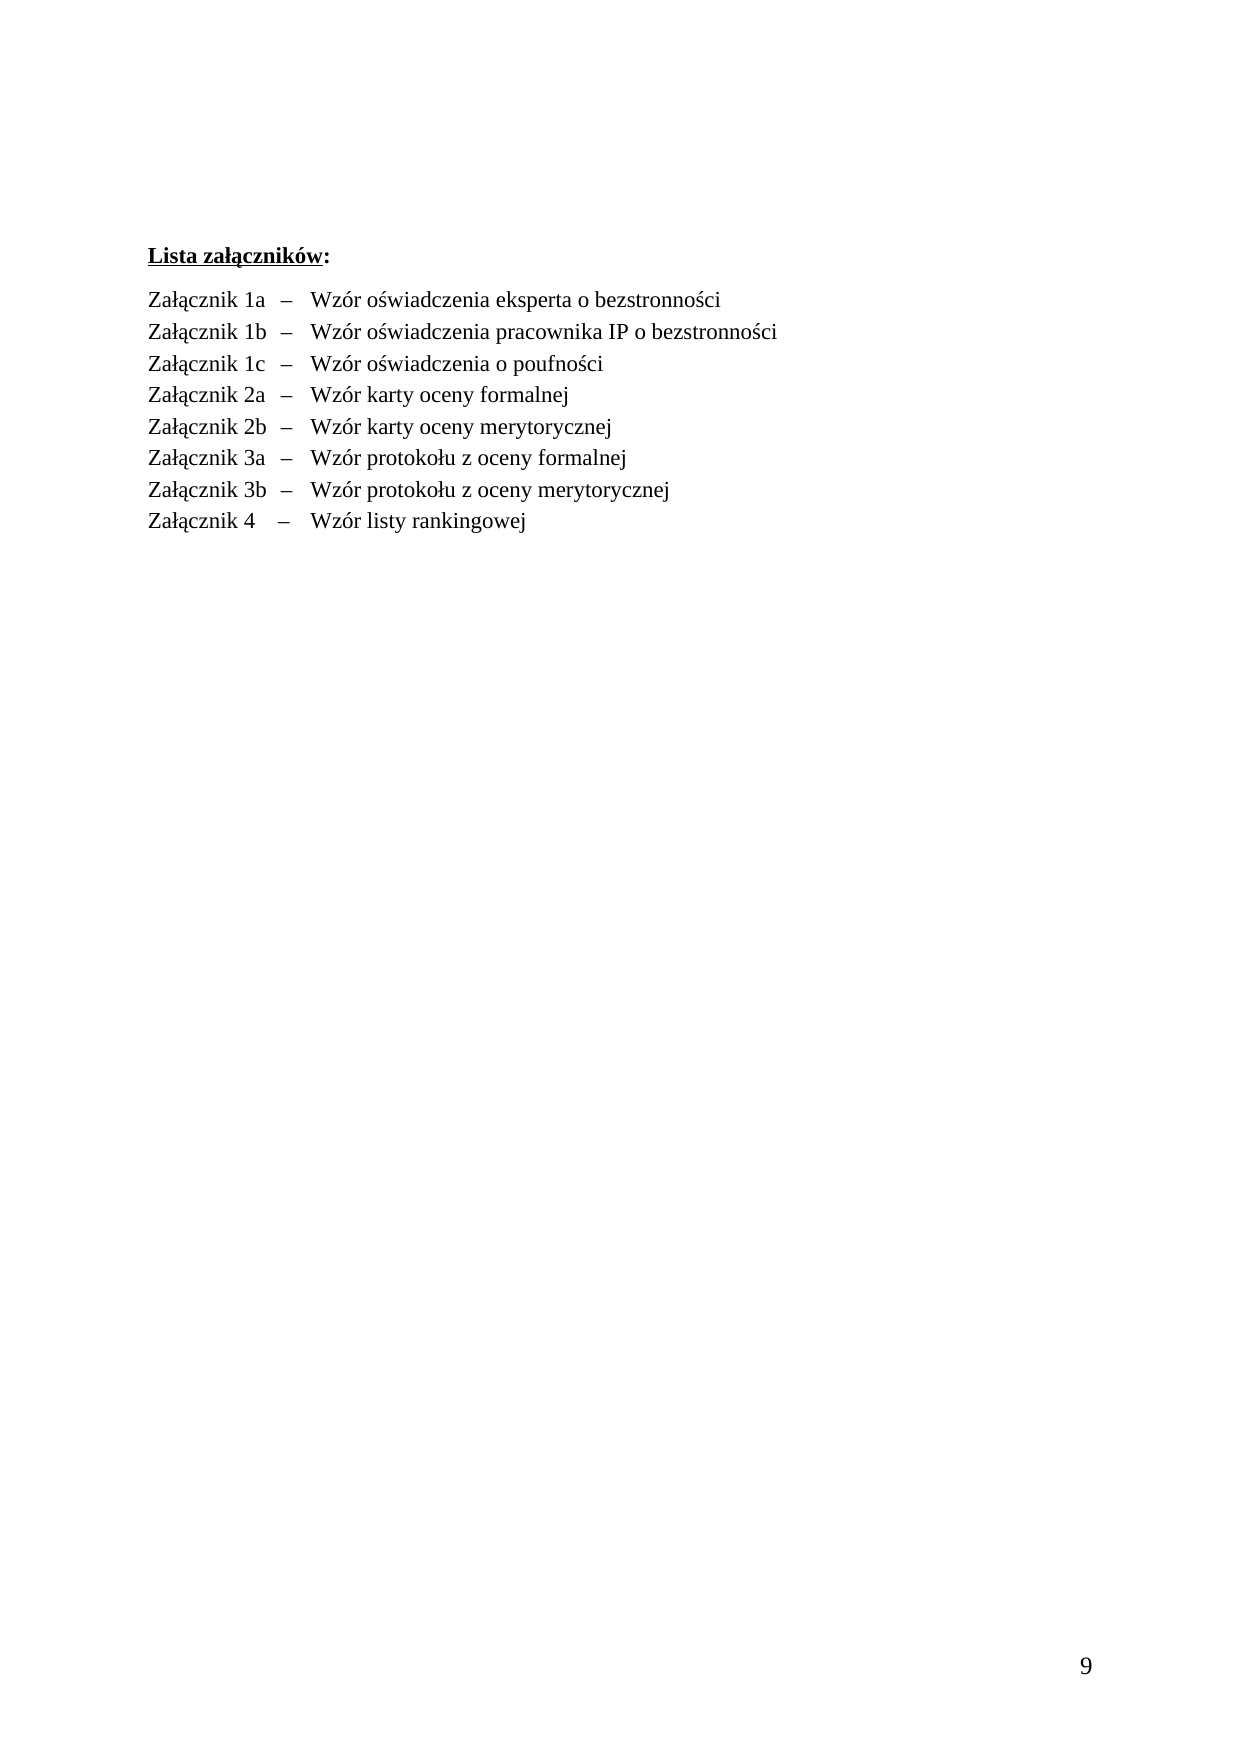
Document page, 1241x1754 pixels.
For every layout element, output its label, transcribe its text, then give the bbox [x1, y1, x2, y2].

text Załącznik 3b – Wzór protokołu z oceny merytorycznej [148, 476, 1092, 502]
text Załącznik 1a – Wzór oświadczenia eksperta o bezstronności [148, 286, 1092, 313]
text Załącznik 1c – Wzór oświadczenia o poufności [148, 349, 1092, 376]
text Załącznik 3a – Wzór protokołu z oceny formalnej [148, 444, 1092, 471]
text Lista załączników: [148, 242, 1092, 269]
text Załącznik 2b – Wzór karty oceny merytorycznej [148, 413, 1092, 439]
text Załącznik 2a – Wzór karty oceny formalnej [148, 381, 1092, 407]
text Załącznik 1b – Wzór oświadczenia pracownika IP o bezstronności [148, 318, 1092, 344]
text Załącznik 4 – Wzór listy rankingowej [148, 507, 1092, 534]
